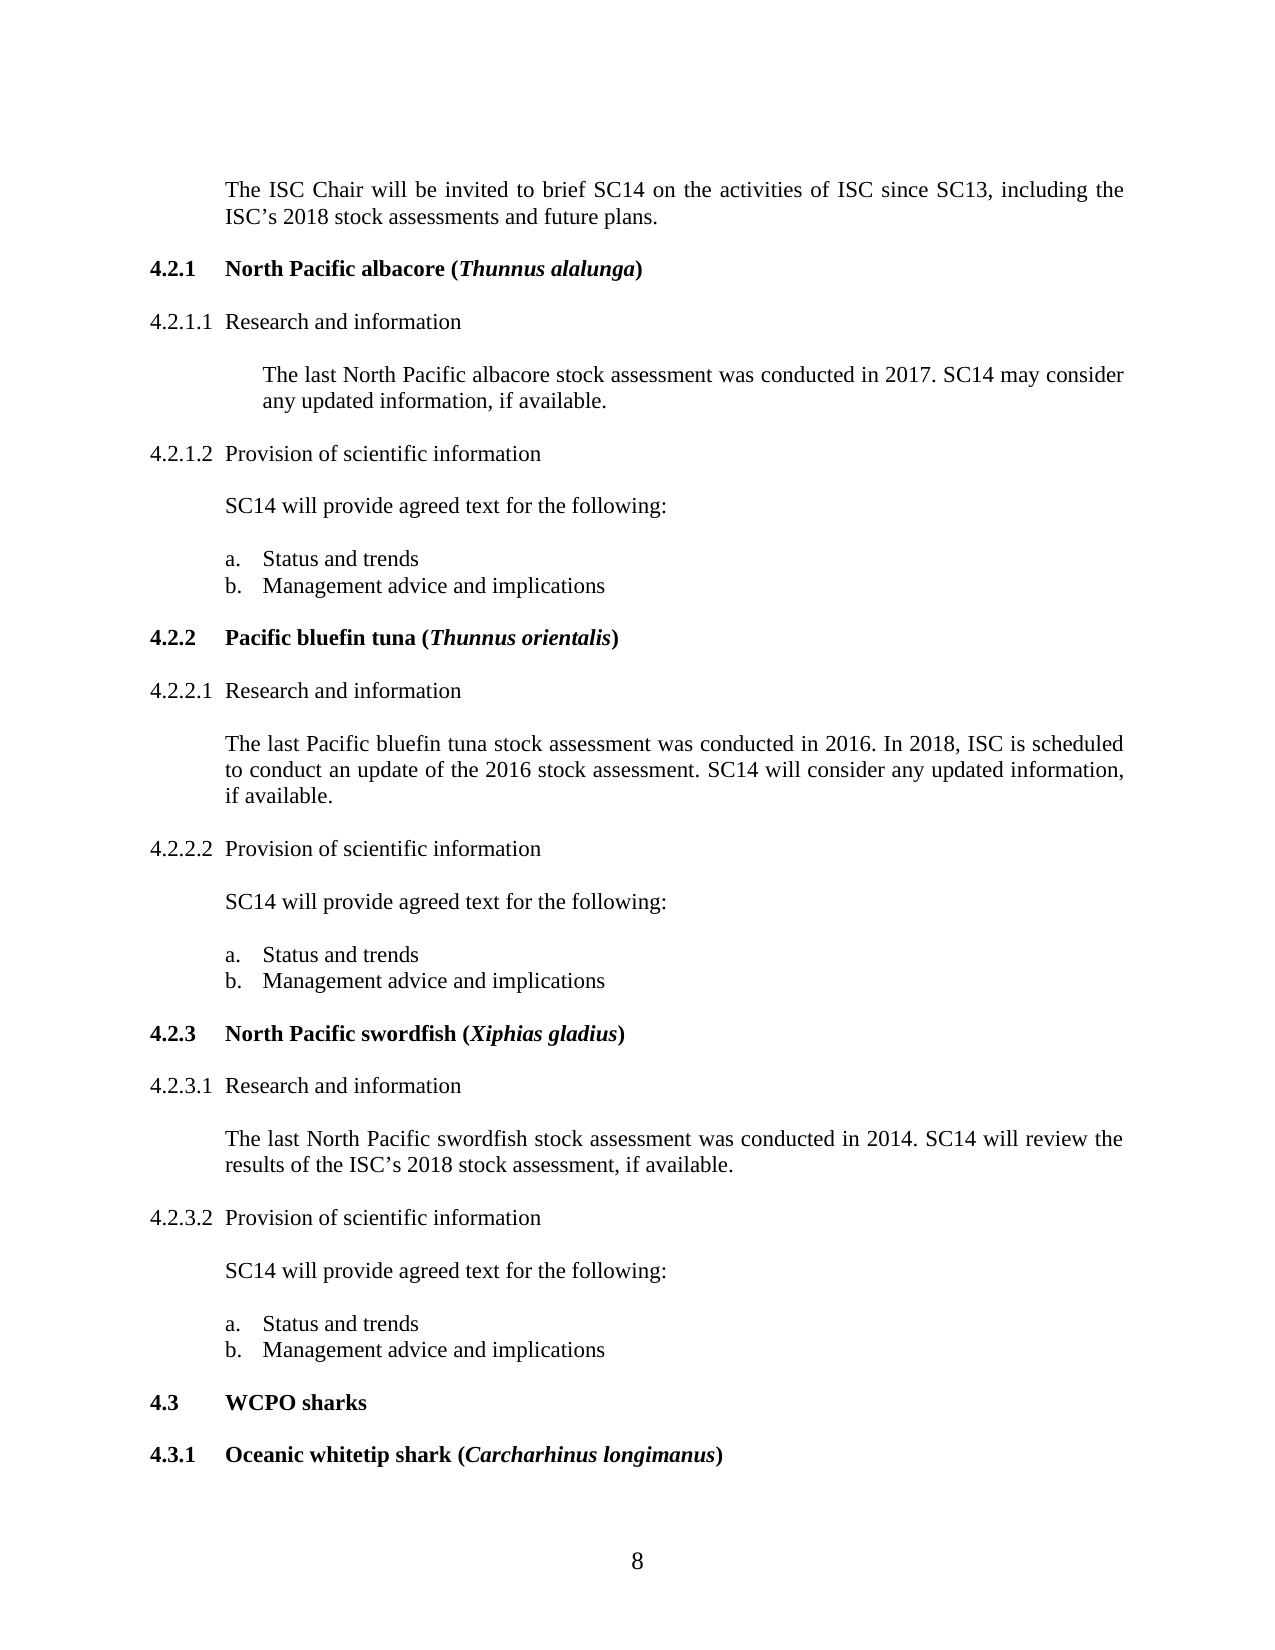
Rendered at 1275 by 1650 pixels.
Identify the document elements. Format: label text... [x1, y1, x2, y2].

list Management advice and implications [225, 967, 1125, 993]
text SC14 will provide agreed text for the following: [225, 493, 1125, 519]
list Status and trends [225, 545, 1125, 572]
list North Pacific albacore (Thunnus alalunga) [150, 255, 1125, 282]
list Status and trends [225, 1309, 1125, 1336]
text SC14 will provide agreed text for the following: [225, 1257, 1125, 1283]
list Research and information [150, 677, 1125, 703]
list North Pacific swordfish (Xiphias gladius) [150, 1020, 1125, 1046]
list The last Pacific bluefin tuna stock assessment was conducted in 2016. In 2018, ISC is scheduled to conduct an update of the 2016 stock assessment. SC14 will consider any updated information, if available. [225, 730, 1125, 809]
list The last North Pacific albacore stock assessment was conducted in 2017. SC14 may consider any updated information, if available. [262, 361, 1125, 413]
list Research and information [150, 1072, 1125, 1099]
list Provision of scientific information [150, 835, 1125, 862]
list The ISC Chair will be invited to brief SC14 on the activities of ISC since SC13, including the ISC’s 2018 stock assessments and future plans. [225, 176, 1125, 229]
text SC14 will provide agreed text for the following: [225, 888, 1125, 914]
list WCPO sharks [150, 1389, 1125, 1415]
list Oceanic whitetip shark (Carcharhinus longimanus) [150, 1441, 1125, 1468]
list The last North Pacific swordfish stock assessment was conducted in 2014. SC14 will review the results of the ISC’s 2018 stock assessment, if available. [225, 1125, 1125, 1178]
list Management advice and implications [225, 572, 1125, 598]
list Pacific bluefin tuna (Thunnus orientalis) [150, 624, 1125, 651]
list Research and information [150, 308, 1125, 334]
list Provision of scientific information [150, 440, 1125, 466]
list Provision of scientific information [150, 1204, 1125, 1231]
list Management advice and implications [225, 1336, 1125, 1362]
list Status and trends [225, 941, 1125, 967]
